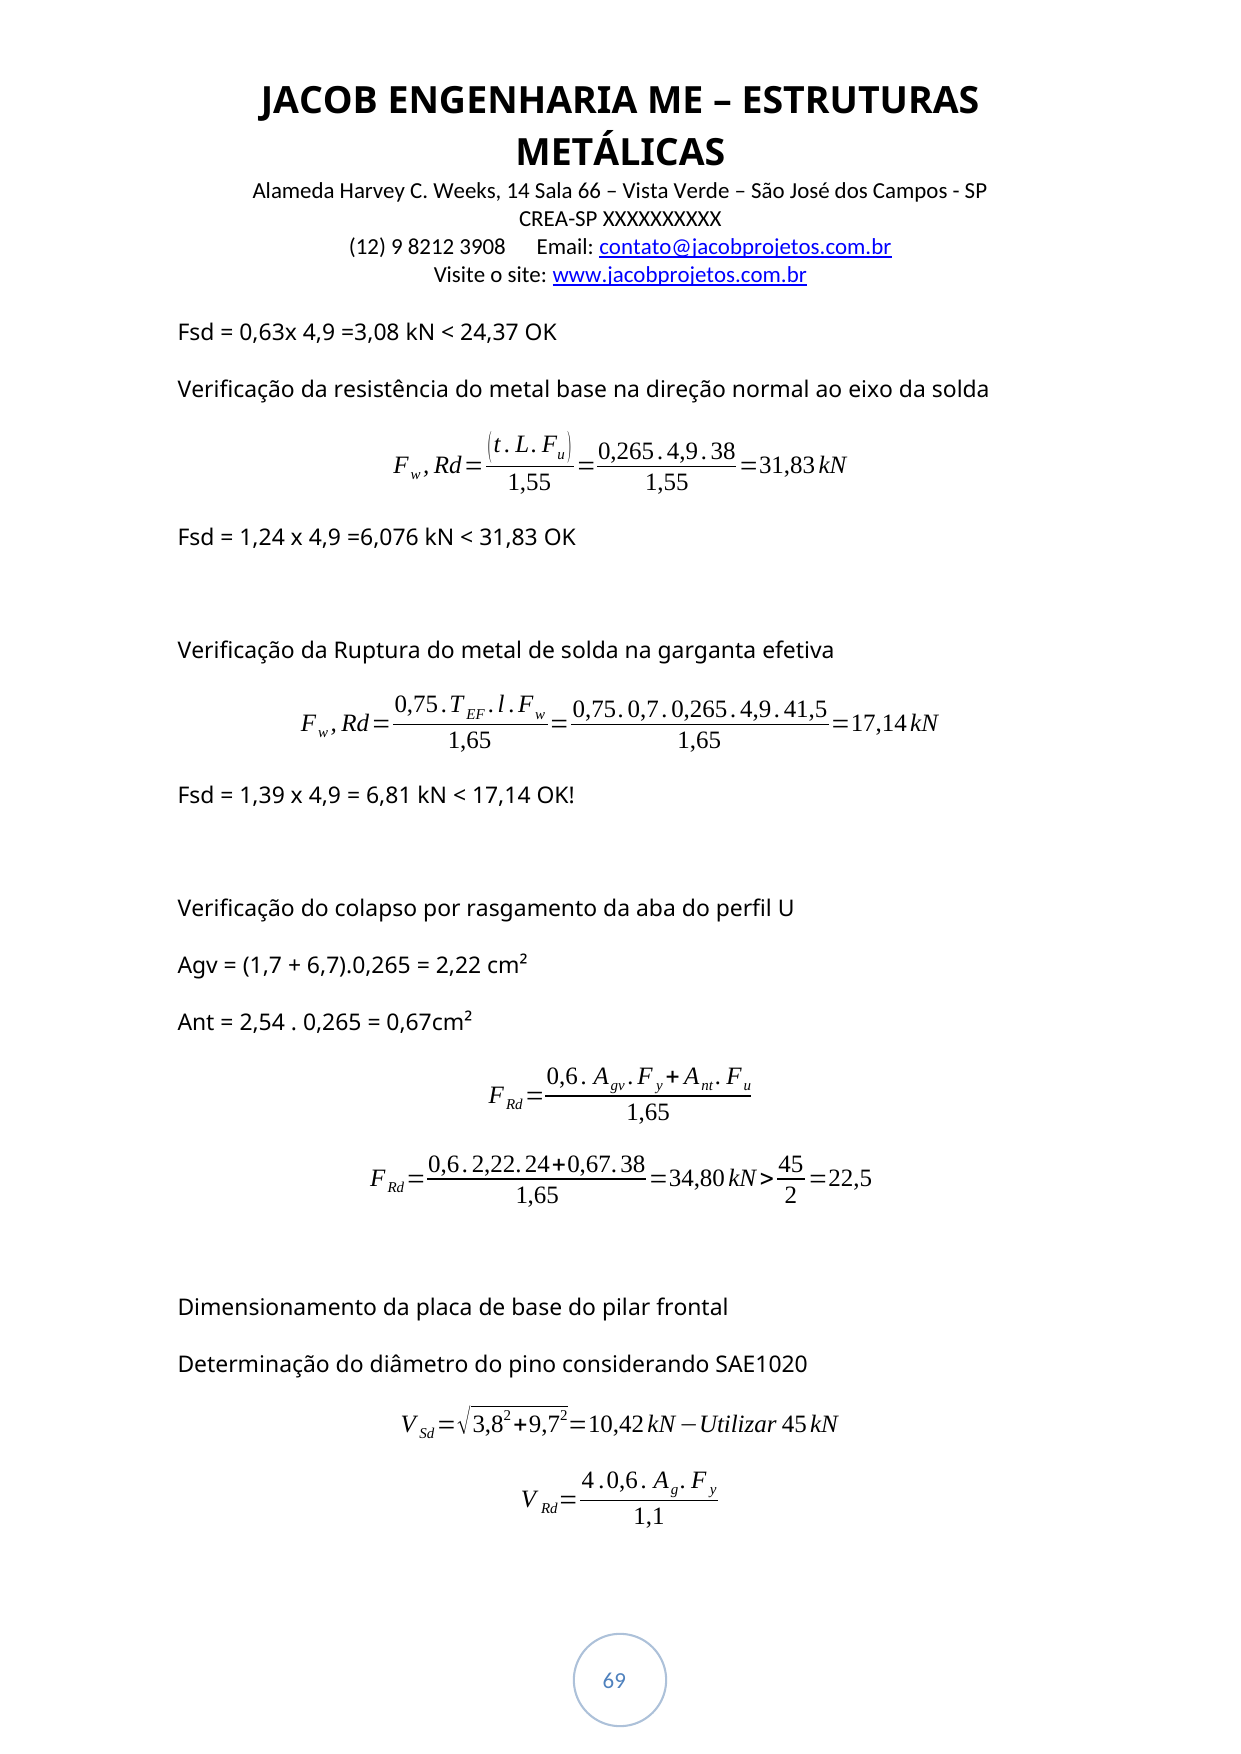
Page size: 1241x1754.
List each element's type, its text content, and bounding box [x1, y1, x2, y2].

text Ant = 2,54 . 0,265 = 0,67cm² [177, 1006, 1063, 1037]
text Agv = (1,7 + 6,7).0,265 = 2,22 cm² [177, 949, 1063, 980]
text Verificação do colapso por rasgamento da aba do perfil U [177, 892, 1063, 923]
text Verificação da Ruptura do metal de solda na garganta efetiva [177, 634, 1063, 665]
text Fsd = 0,63x 4,9 =3,08 kN < 24,37 OK [177, 316, 1063, 347]
text Dimensionamento da placa de base do pilar frontal [177, 1291, 1063, 1322]
text Fsd = 1,39 x 4,9 = 6,81 kN < 17,14 OK! [177, 779, 1063, 810]
text Verificação da resistência do metal base na direção normal ao eixo da solda [177, 373, 1063, 404]
text Determinação do diâmetro do pino considerando SAE1020 [177, 1348, 1063, 1379]
text Fsd = 1,24 x 4,9 =6,076 kN < 31,83 OK [177, 521, 1063, 552]
